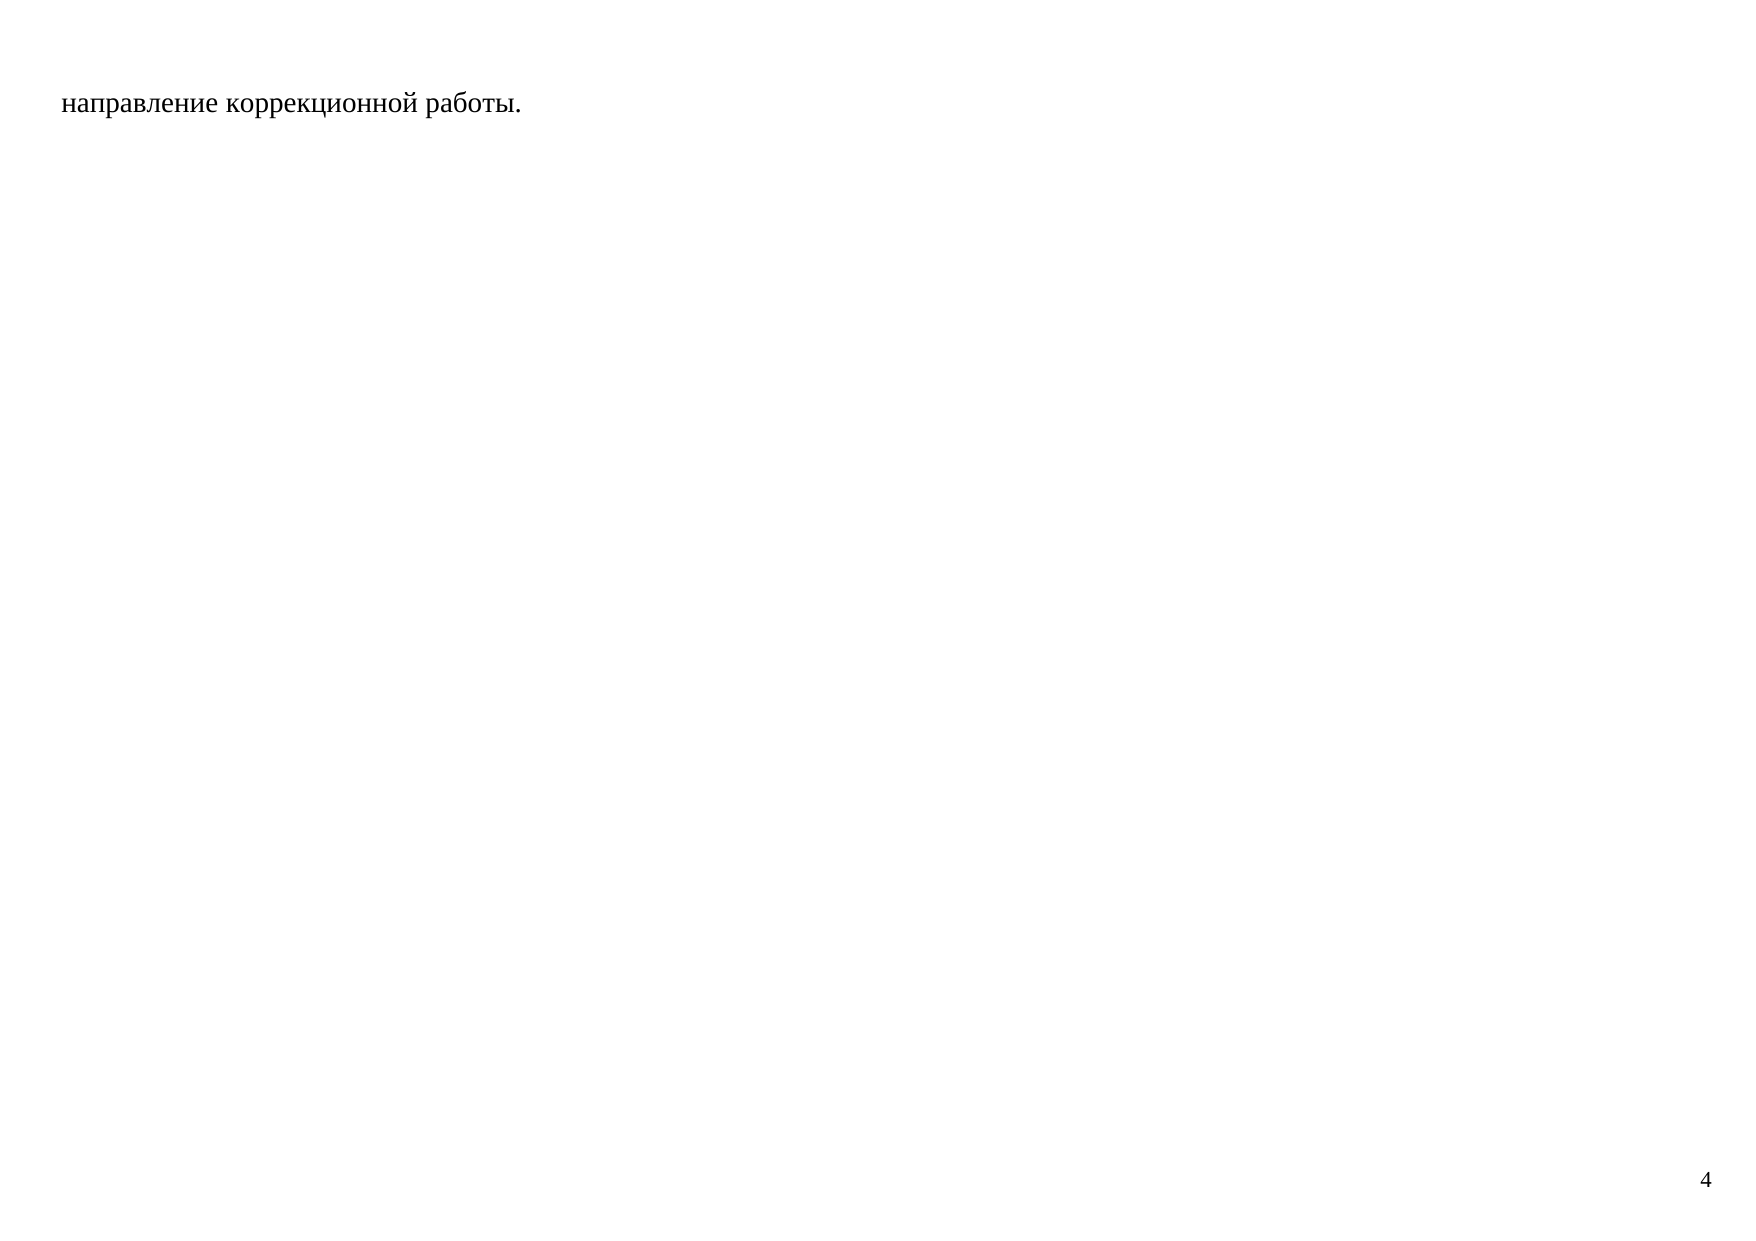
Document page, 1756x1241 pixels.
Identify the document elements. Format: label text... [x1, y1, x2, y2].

text направление коррекционной работы. [61, 85, 1711, 119]
